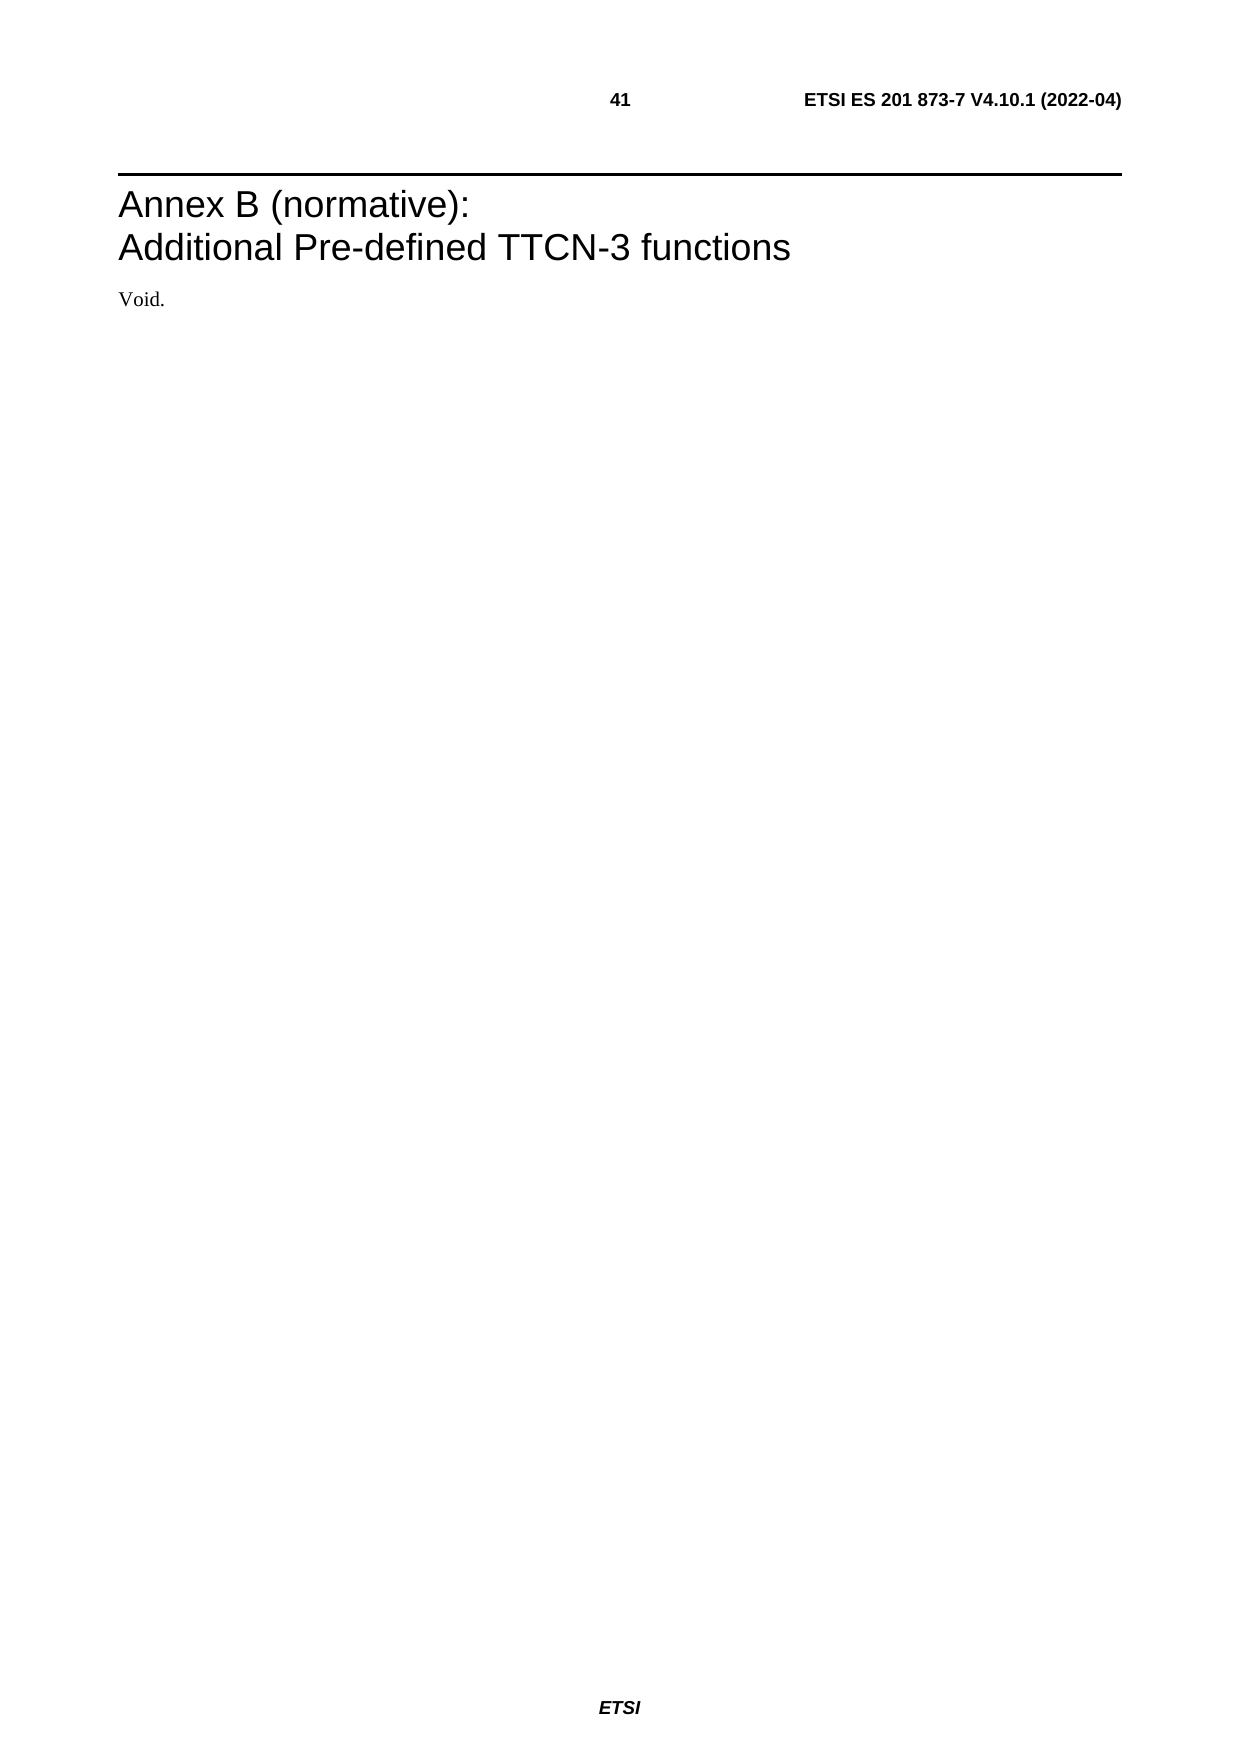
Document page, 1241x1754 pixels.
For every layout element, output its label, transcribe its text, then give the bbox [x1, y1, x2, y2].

subtitle Annex B (normative): Additional Pre-defined TTCN-3 functions [118, 176, 1122, 268]
text Void. [118, 287, 1122, 311]
